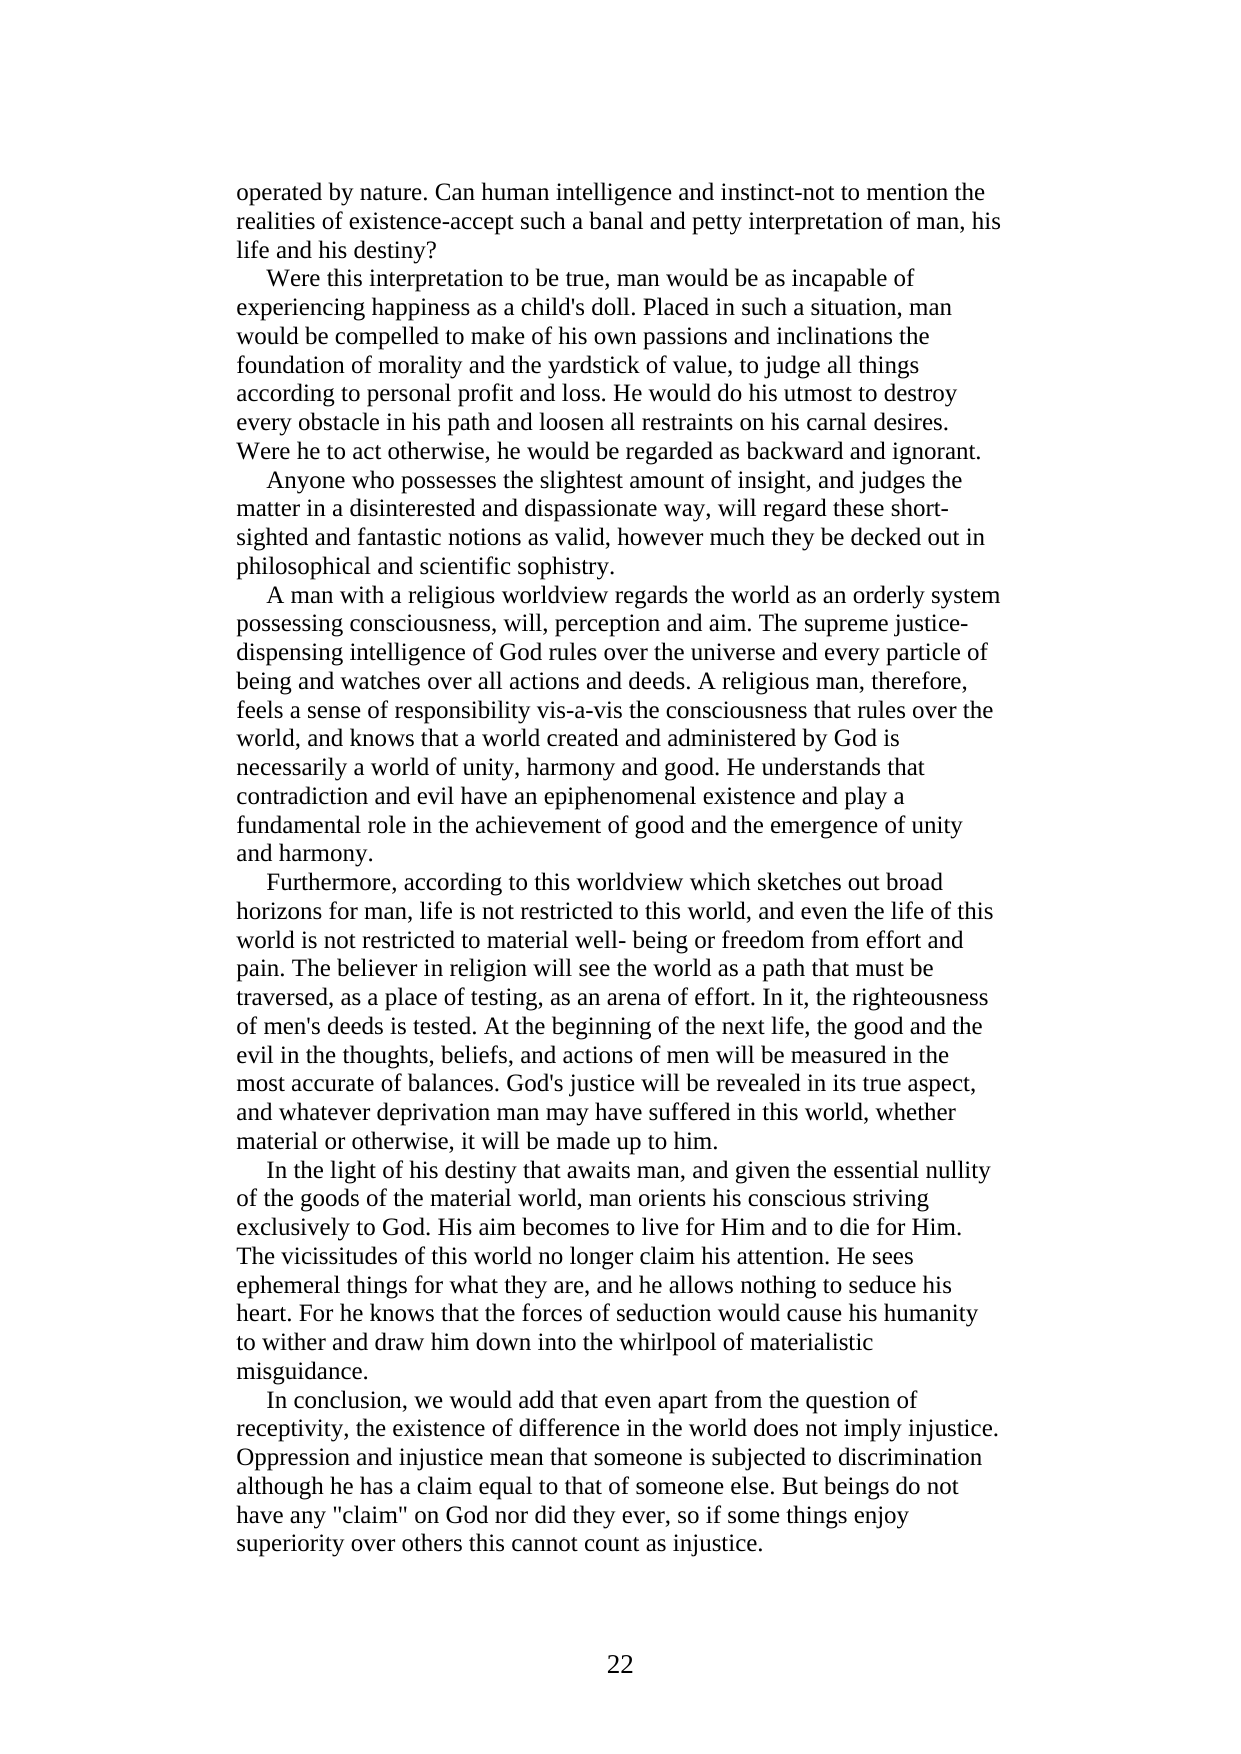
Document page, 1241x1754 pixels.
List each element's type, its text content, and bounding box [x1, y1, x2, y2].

text A man with a religious worldview regards the world as an orderly system possessing consciousness, will, perception and aim. The supreme justice-dispensing intelligence of God rules over the universe and every particle of being and watches over all actions and deeds. A religious man, therefore, feels a sense of responsibility vis-a-vis the consciousness that rules over the world, and knows that a world created and administered by God is necessarily a world of unity, harmony and good. He understands that contradiction and evil have an epiphenomenal existence and play a fundamental role in the achievement of good and the emergence of unity and harmony. [236, 580, 1004, 867]
text Were this interpretation to be true, man would be as incapable of experiencing happiness as a child's doll. Placed in such a situation, man would be compelled to make of his own passions and inclinations the foundation of morality and the yardstick of value, to judge all things according to personal profit and loss. He would do his utmost to destroy every obstacle in his path and loosen all restraints on his carnal desires. Were he to act otherwise, he would be regarded as backward and ignorant. [236, 263, 1004, 465]
text In conclusion, we would add that even apart from the question of receptivity, the existence of difference in the world does not imply injustice. Oppression and injustice mean that someone is subjected to discrimination although he has a claim equal to that of someone else. But beings do not have any "claim" on God nor did they ever, so if some things enjoy superiority over others this cannot count as injustice. [236, 1385, 1004, 1557]
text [236, 177, 1004, 263]
text In the light of his destiny that awaits man, and given the essential nullity of the goods of the material world, man orients his conscious striving exclusively to God. His aim becomes to live for Him and to die for Him. The vicissitudes of this world no longer claim his attention. He sees ephemeral things for what they are, and he allows nothing to seduce his heart. For he knows that the forces of seduction would cause his humanity to wither and draw him down into the whirlpool of materialistic misguidance. [236, 1155, 1004, 1385]
text Furthermore, according to this worldview which sketches out broad horizons for man, life is not restricted to this world, and even the life of this world is not restricted to material well- being or freedom from effort and pain. The believer in religion will see the world as a path that must be traversed, as a place of testing, as an arena of effort. In it, the righteousness of men's deeds is tested. At the beginning of the next life, the good and the evil in the thoughts, beliefs, and actions of men will be measured in the most accurate of balances. God's justice will be revealed in its true aspect, and whatever deprivation man may have suffered in this world, whether material or otherwise, it will be made up to him. [236, 867, 1004, 1155]
text Anyone who possesses the slightest amount of insight, and judges the matter in a disinterested and dispassionate way, will regard these short-sighted and fantastic notions as valid, however much they be decked out in philosophical and scientific sophistry. [236, 465, 1004, 580]
